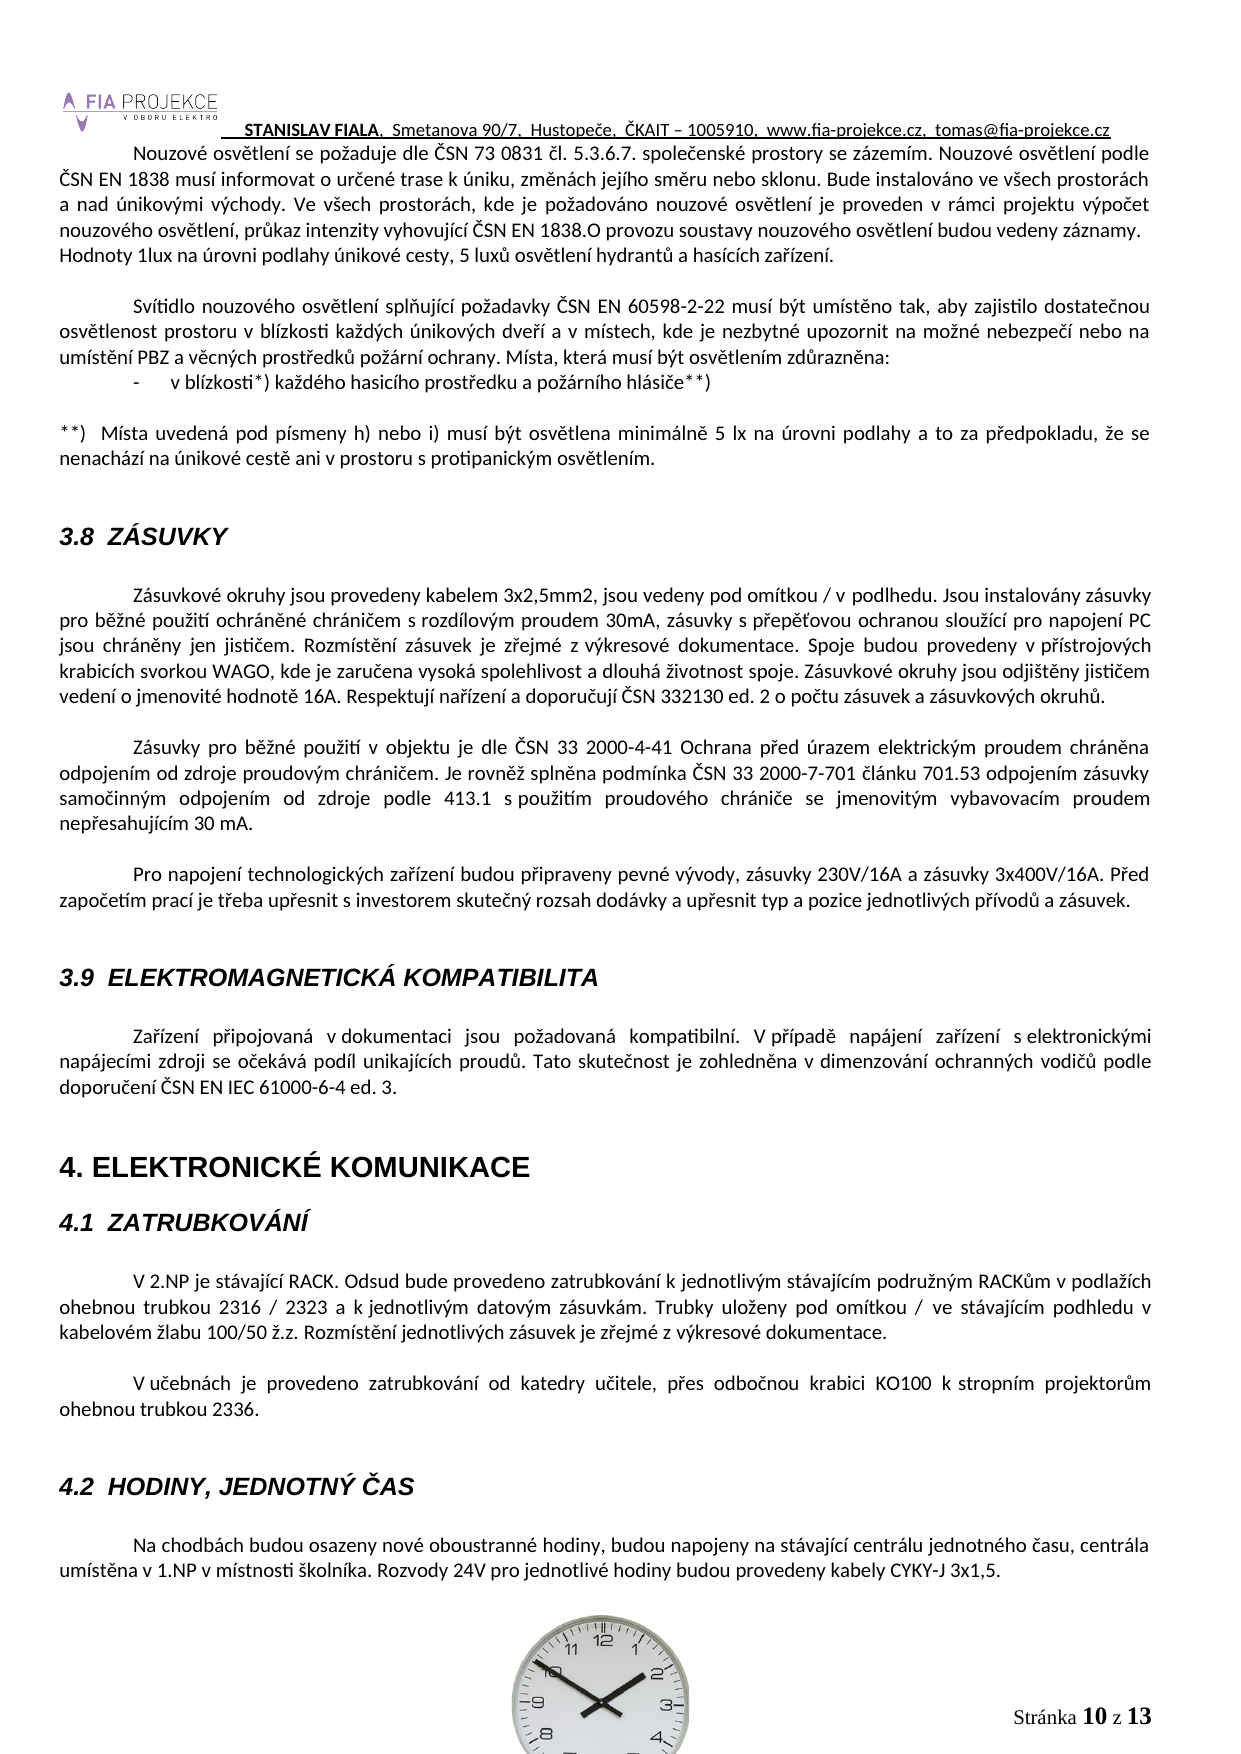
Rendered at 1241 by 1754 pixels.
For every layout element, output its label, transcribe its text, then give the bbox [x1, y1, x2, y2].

text Hodnoty 1lux na úrovni podlahy únikové cesty, 5 luxů osvětlení hydrantů a hasících zařízení. [59, 242, 1152, 268]
text Zásuvkové okruhy jsou provedeny kabelem 3x2,5mm2, jsou vedeny pod omítkou / v podlhedu. Jsou instalovány zásuvky pro běžné použití ochráněné chráničem s rozdílovým proudem 30mA, zásuvky s přepěťovou ochranou sloužící pro napojení PC jsou chráněny jen jističem. Rozmístění zásuvek je zřejmé z výkresové dokumentace. Spoje budou provedeny v přístrojových krabicích svorkou WAGO, kde je zaručena vysoká spolehlivost a dlouhá životnost spoje. Zásuvkové okruhy jsou odjištěny jističem vedení o jmenovité hodnotě 16A. Respektují nařízení a doporučují ČSN 332130 ed. 2 o počtu zásuvek a zásuvkových okruhů. [59, 582, 1152, 709]
text Na chodbách budou osazeny nové oboustranné hodiny, budou napojeny na stávající centrálu jednotného času, centrála umístěna v 1.NP v místnosti školníka. Rozvody 24V pro jednotlivé hodiny budou provedeny kabely CYKY-J 3x1,5. [59, 1532, 1152, 1583]
subtitle 4.2 HODINY, JEDNOTNÝ ČAS [59, 1472, 1152, 1500]
text Nouzové osvětlení se požaduje dle ČSN 73 0831 čl. 5.3.6.7. společenské prostory se zázemím. Nouzové osvětlení podle ČSN EN 1838 musí informovat o určené trase k úniku, změnách jejího směru nebo sklonu. Bude instalováno ve všech prostorách a nad únikovými východy. Ve všech prostorách, kde je požadováno nouzové osvětlení je proveden v rámci projektu výpočet nouzového osvětlení, průkaz intenzity vyhovující ČSN EN 1838.O provozu soustavy nouzového osvětlení budou vedeny záznamy. [59, 141, 1152, 242]
subtitle 4. ELEKTRONICKÉ KOMUNIKACE [59, 1150, 1152, 1183]
subtitle 3.9 ELEKTROMAGNETICKÁ KOMPATIBILITA [59, 963, 1152, 991]
text Zásuvky pro běžné použití v objektu je dle ČSN 33 2000-4-41 Ochrana před úrazem elektrickým proudem chráněna odpojením od zdroje proudovým chráničem. Je rovněž splněna podmínka ČSN 33 2000-7-701 článku 701.53 odpojením zásuvky samočinným odpojením od zdroje podle 413.1 s použitím proudového chrániče se jmenovitým vybavovacím proudem nepřesahujícím 30 mA. [59, 734, 1152, 836]
text V 2.NP je stávající RACK. Odsud bude provedeno zatrubkování k jednotlivým stávajícím podružným RACKům v podlažích ohebnou trubkou 2316 / 2323 a k jednotlivým datovým zásuvkám. Trubky uloženy pod omítkou / ve stávajícím podhledu v kabelovém žlabu 100/50 ž.z. Rozmístění jednotlivých zásuvek je zřejmé z výkresové dokumentace. [59, 1269, 1152, 1345]
text V učebnách je provedeno zatrubkování od katedry učitele, přes odbočnou krabici KO100 k stropním projektorům ohebnou trubkou 2336. [59, 1370, 1152, 1421]
text Zařízení připojovaná v dokumentaci jsou požadovaná kompatibilní. V případě napájení zařízení s elektronickými napájecími zdroji se očekává podíl unikajících proudů. Tato skutečnost je zohledněna v dimenzování ochranných vodičů podle doporučení ČSN EN IEC 61000-6-4 ed. 3. [59, 1023, 1152, 1099]
text Pro napojení technologických zařízení budou připraveny pevné vývody, zásuvky 230V/16A a zásuvky 3x400V/16A. Před započetím prací je třeba upřesnit s investorem skutečný rozsah dodávky a upřesnit typ a pozice jednotlivých přívodů a zásuvek. [59, 861, 1152, 912]
subtitle 3.8 ZÁSUVKY [59, 521, 1152, 550]
subtitle 4.1 ZATRUBKOVÁNÍ [59, 1208, 1152, 1237]
list v blízkosti*) každého hasicího prostředku a požárního hlásiče**) [133, 369, 1152, 395]
picture [59, 88, 221, 136]
text **) Místa uvedená pod písmeny h) nebo i) musí být osvětlena minimálně 5 lx na úrovni podlahy a to za předpokladu, že se nenachází na únikové cestě ani v prostoru s protipanickým osvětlením. [59, 420, 1152, 471]
picture [511, 1615, 690, 1754]
text Svítidlo nouzového osvětlení splňující požadavky ČSN EN 60598-2-22 musí být umístěno tak, aby zajistilo dostatečnou osvětlenost prostoru v blízkosti každých únikových dveří a v místech, kde je nezbytné upozornit na možné nebezpečí nebo na umístění PBZ a věcných prostředků požární ochrany. Místa, která musí být osvětlením zdůrazněna: [59, 293, 1152, 369]
